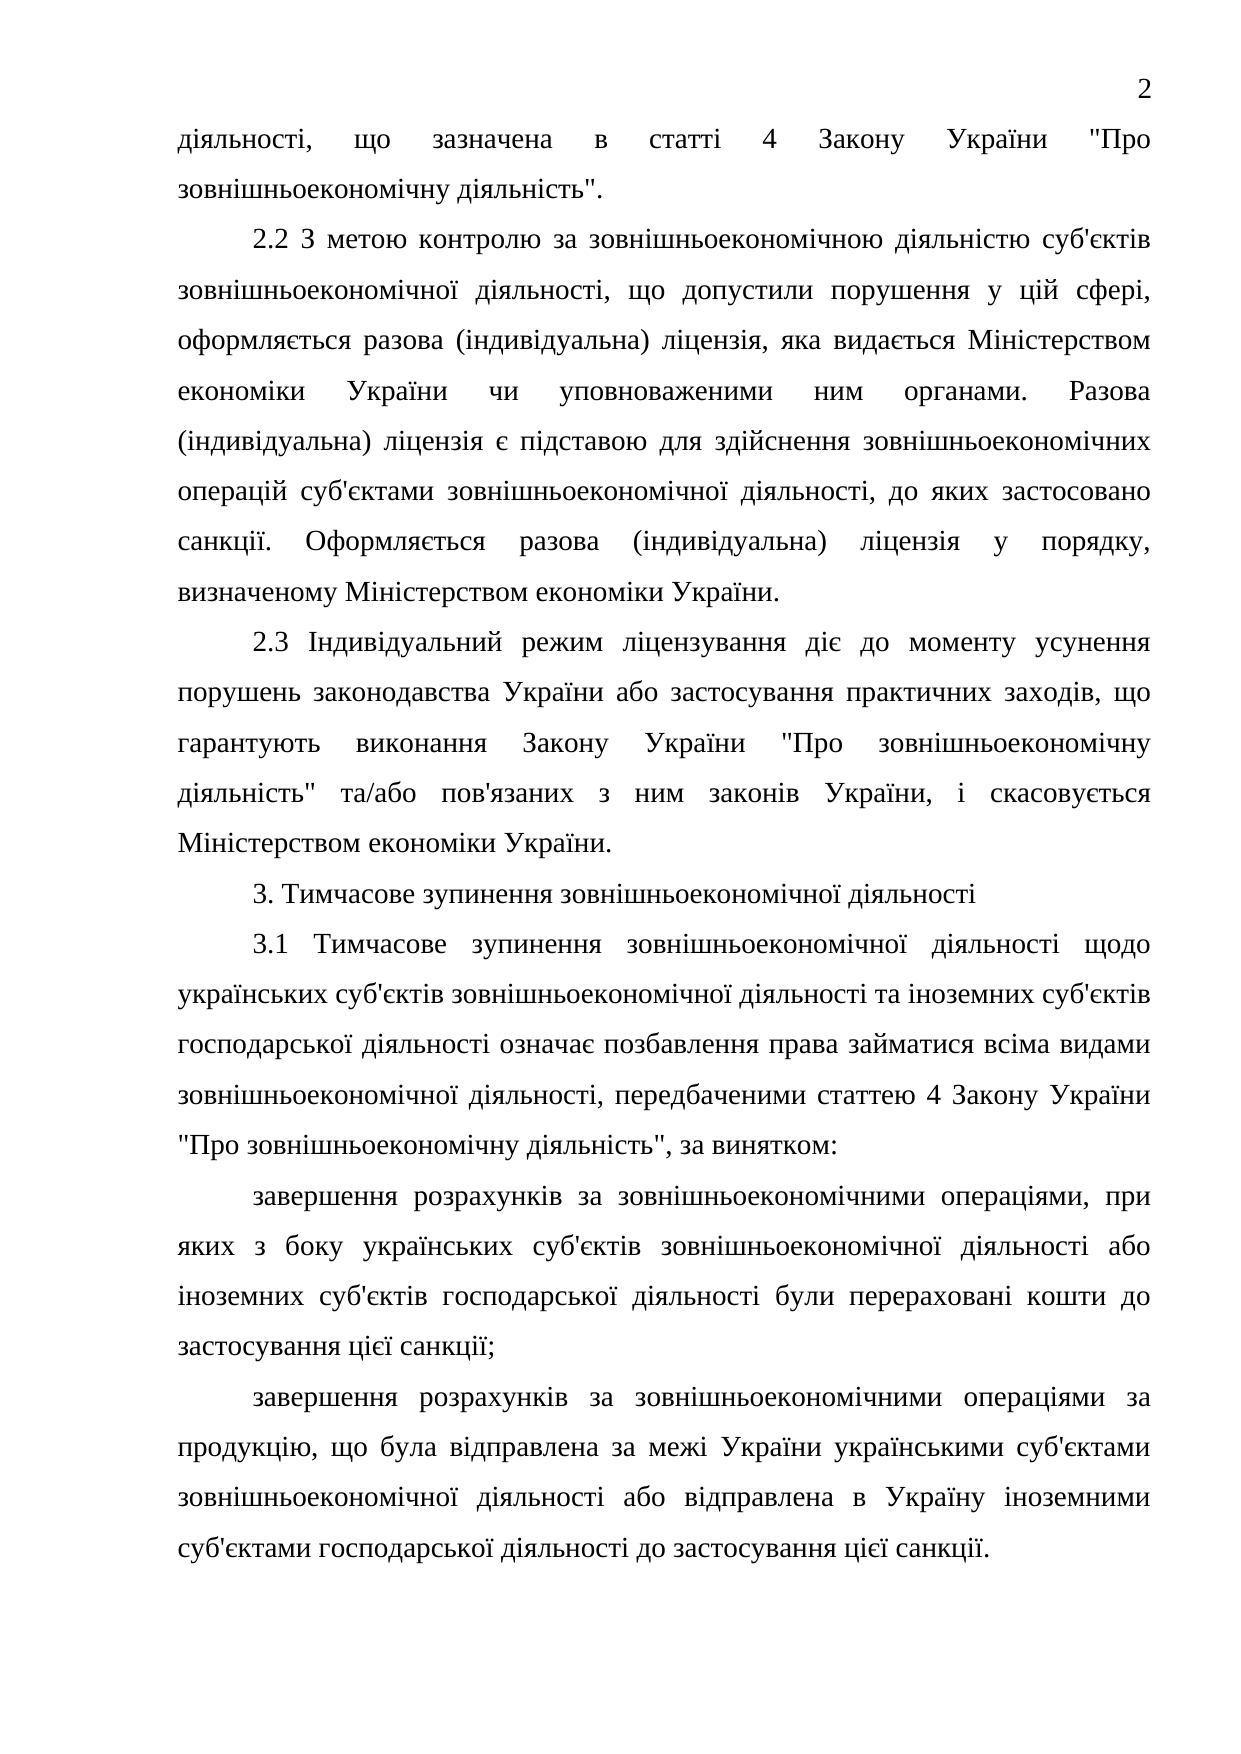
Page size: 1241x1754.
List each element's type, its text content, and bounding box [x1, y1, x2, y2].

text 3.1 Тимчасове зупинення зовнішньоекономічної діяльності щодо українських суб'єктів зовнішньоекономічної діяльності та іноземних суб'єктів господарської діяльності означає позбавлення права займатися всіма видами зовнішньоекономічної діяльності, передбаченими статтею 4 Закону України "Про зовнішньоекономічну діяльність", за винятком: [177, 926, 1152, 1161]
text 2.2 З метою контролю за зовнішньоекономічною діяльністю суб'єктів зовнішньоекономічної діяльності, що допустили порушення у цій сфері, оформляється разова (індивідуальна) ліцензія, яка видається Міністерством економіки України чи уповноваженими ним органами. Разова (індивідуальна) ліцензія є підставою для здійснення зовнішньоекономічних операцій суб'єктами зовнішньоекономічної діяльності, до яких застосовано санкції. Оформляється разова (індивідуальна) ліцензія у порядку, визначеному Міністерством економіки України. [177, 222, 1152, 607]
text 2.3 Індивідуальний режим ліцензування діє до моменту усунення порушень законодавства України або застосування практичних заходів, що гарантують виконання Закону України "Про зовнішньоекономічну діяльність" та/або пов'язаних з ним законів України, і скасовується Міністерством економіки України. [177, 624, 1152, 859]
text завершення розрахунків за зовнішньоекономічними операціями за продукцію, що була відправлена за межі України українськими суб'єктами зовнішньоекономічної діяльності або відправлена в Україну іноземними суб'єктами господарської діяльності до застосування цієї санкції. [177, 1379, 1152, 1563]
text 3. Тимчасове зупинення зовнішньоекономічної діяльності [177, 876, 1152, 909]
text завершення розрахунків за зовнішньоекономічними операціями, при яких з боку українських суб'єктів зовнішньоекономічної діяльності або іноземних суб'єктів господарської діяльності були перераховані кошти до застосування цієї санкції; [177, 1178, 1152, 1362]
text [177, 121, 1152, 205]
